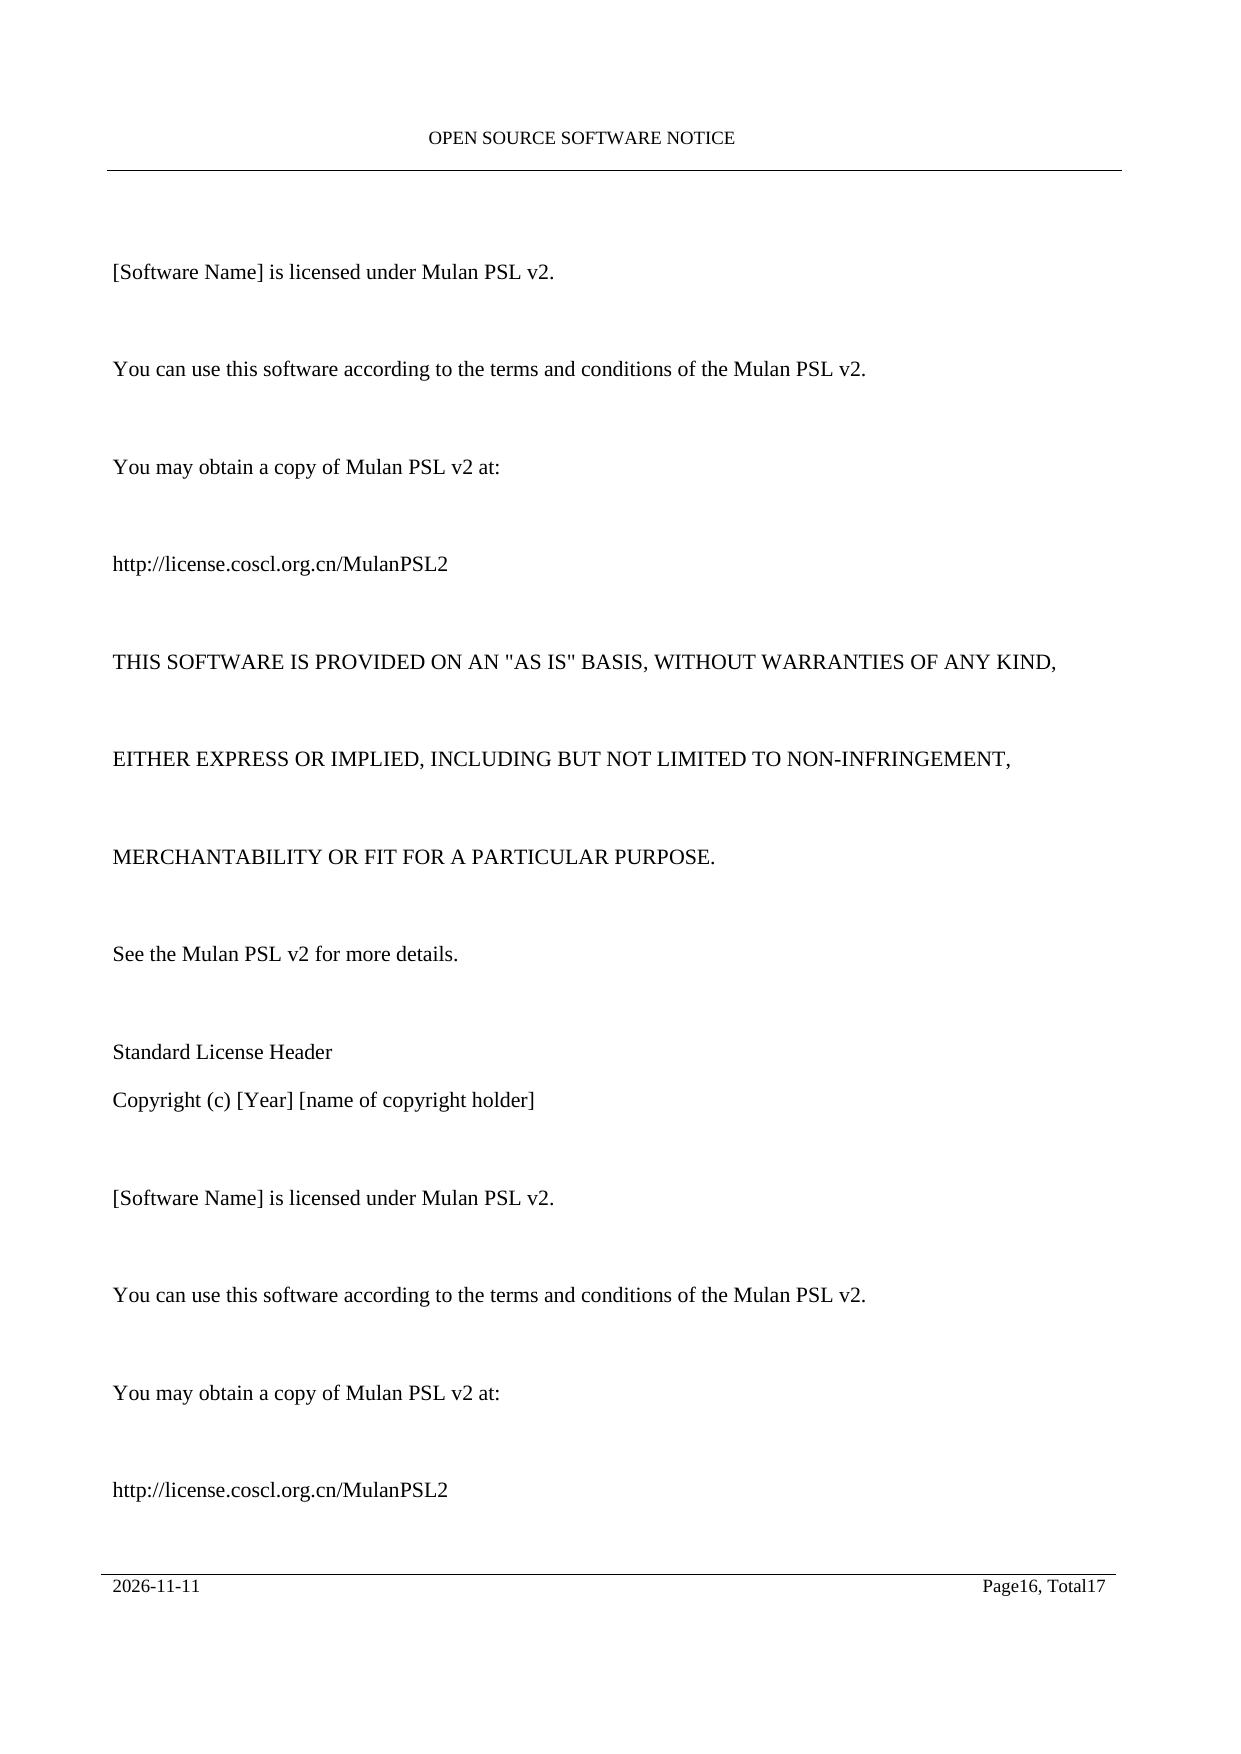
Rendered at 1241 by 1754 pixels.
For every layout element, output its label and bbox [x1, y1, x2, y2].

text [112, 206, 1128, 1506]
